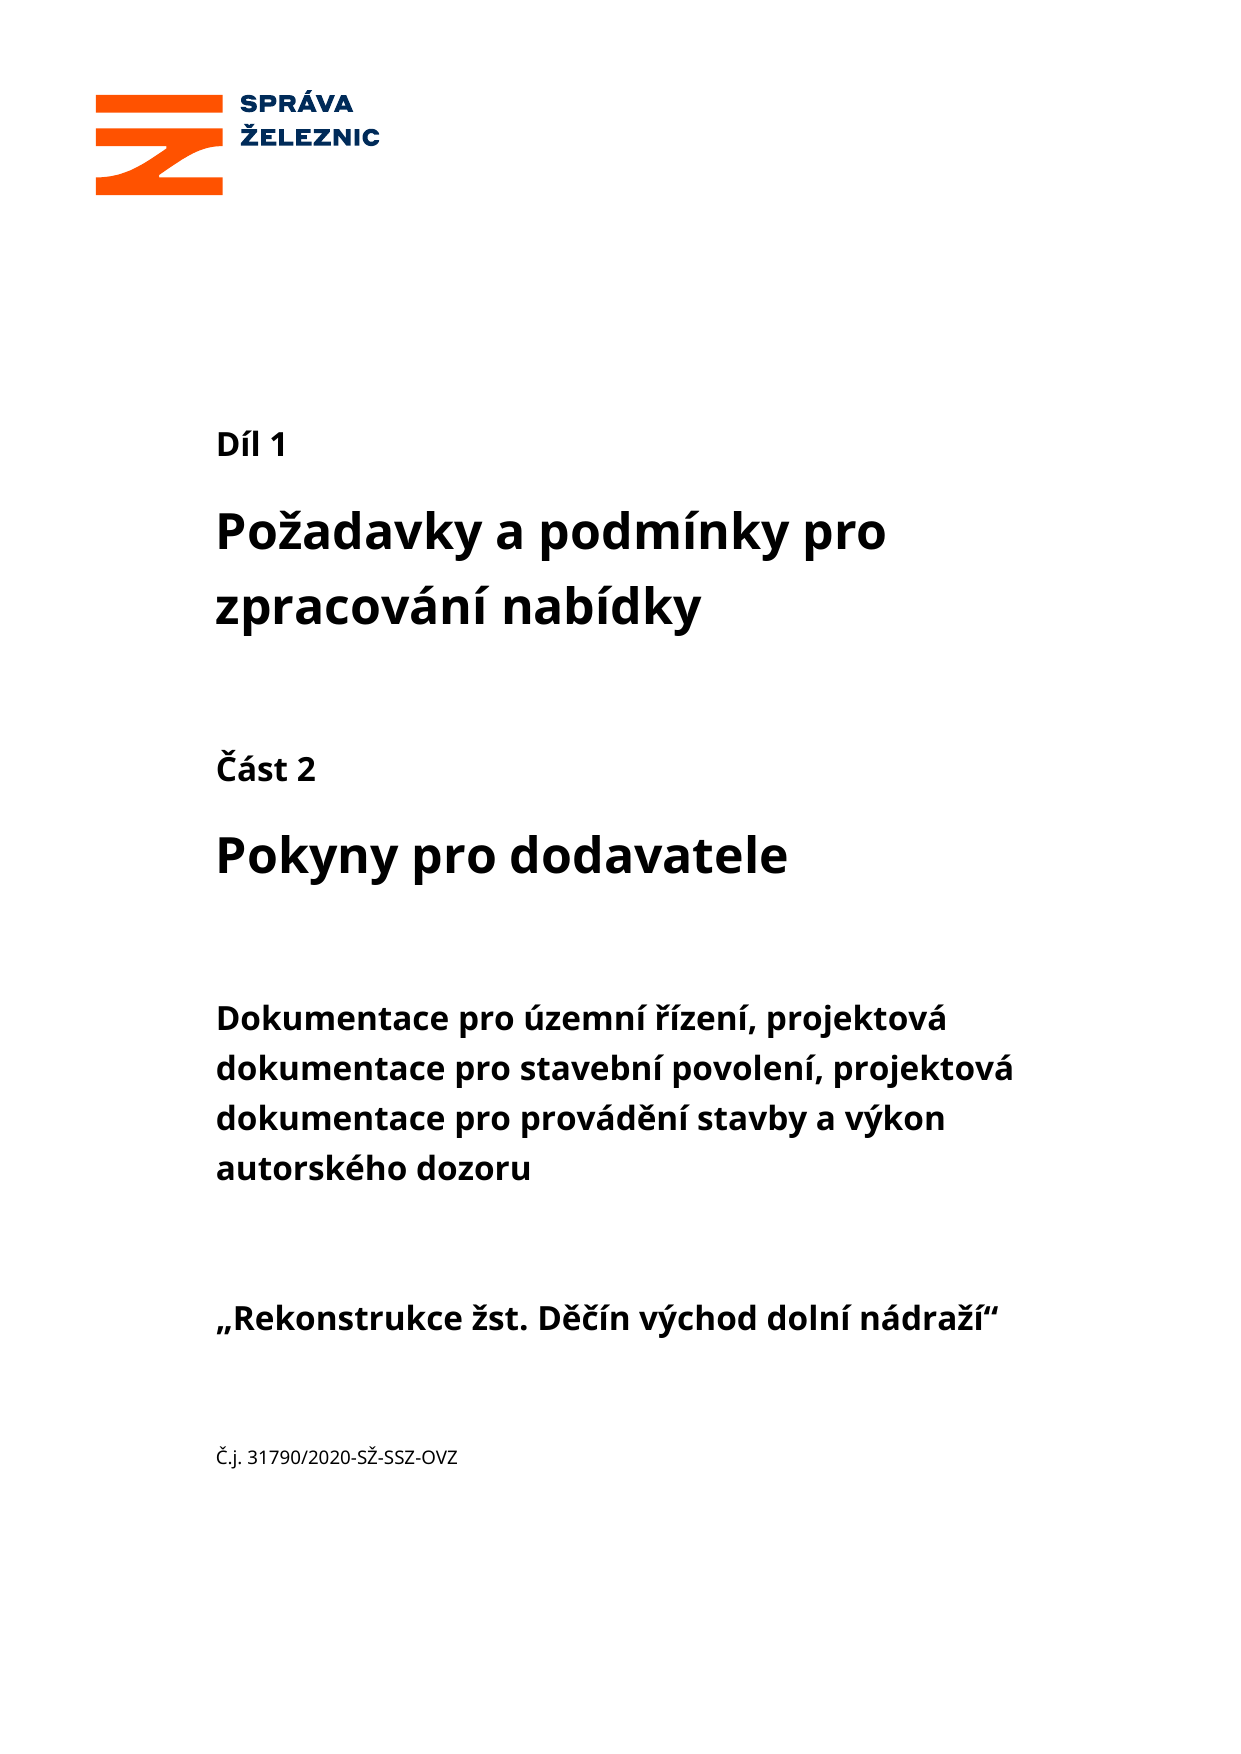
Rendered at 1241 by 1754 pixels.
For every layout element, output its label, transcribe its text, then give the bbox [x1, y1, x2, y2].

list Č.j. 31790/2020-SŽ-SSZ-OVZ [216, 1444, 1122, 1470]
text Požadavky a podmínky pro zpracování nabídky [216, 496, 1122, 639]
text Díl 1 [216, 421, 1122, 466]
text Pokyny pro dodavatele [216, 820, 1122, 888]
text Část 2 [216, 746, 1122, 791]
text Dokumentace pro územní řízení, projektová dokumentace pro stavební povolení, projektová dokumentace pro provádění stavby a výkon autorského dozoru [216, 995, 1122, 1190]
text „Rekonstrukce žst. Děčín východ dolní nádraží“ [216, 1295, 1122, 1340]
